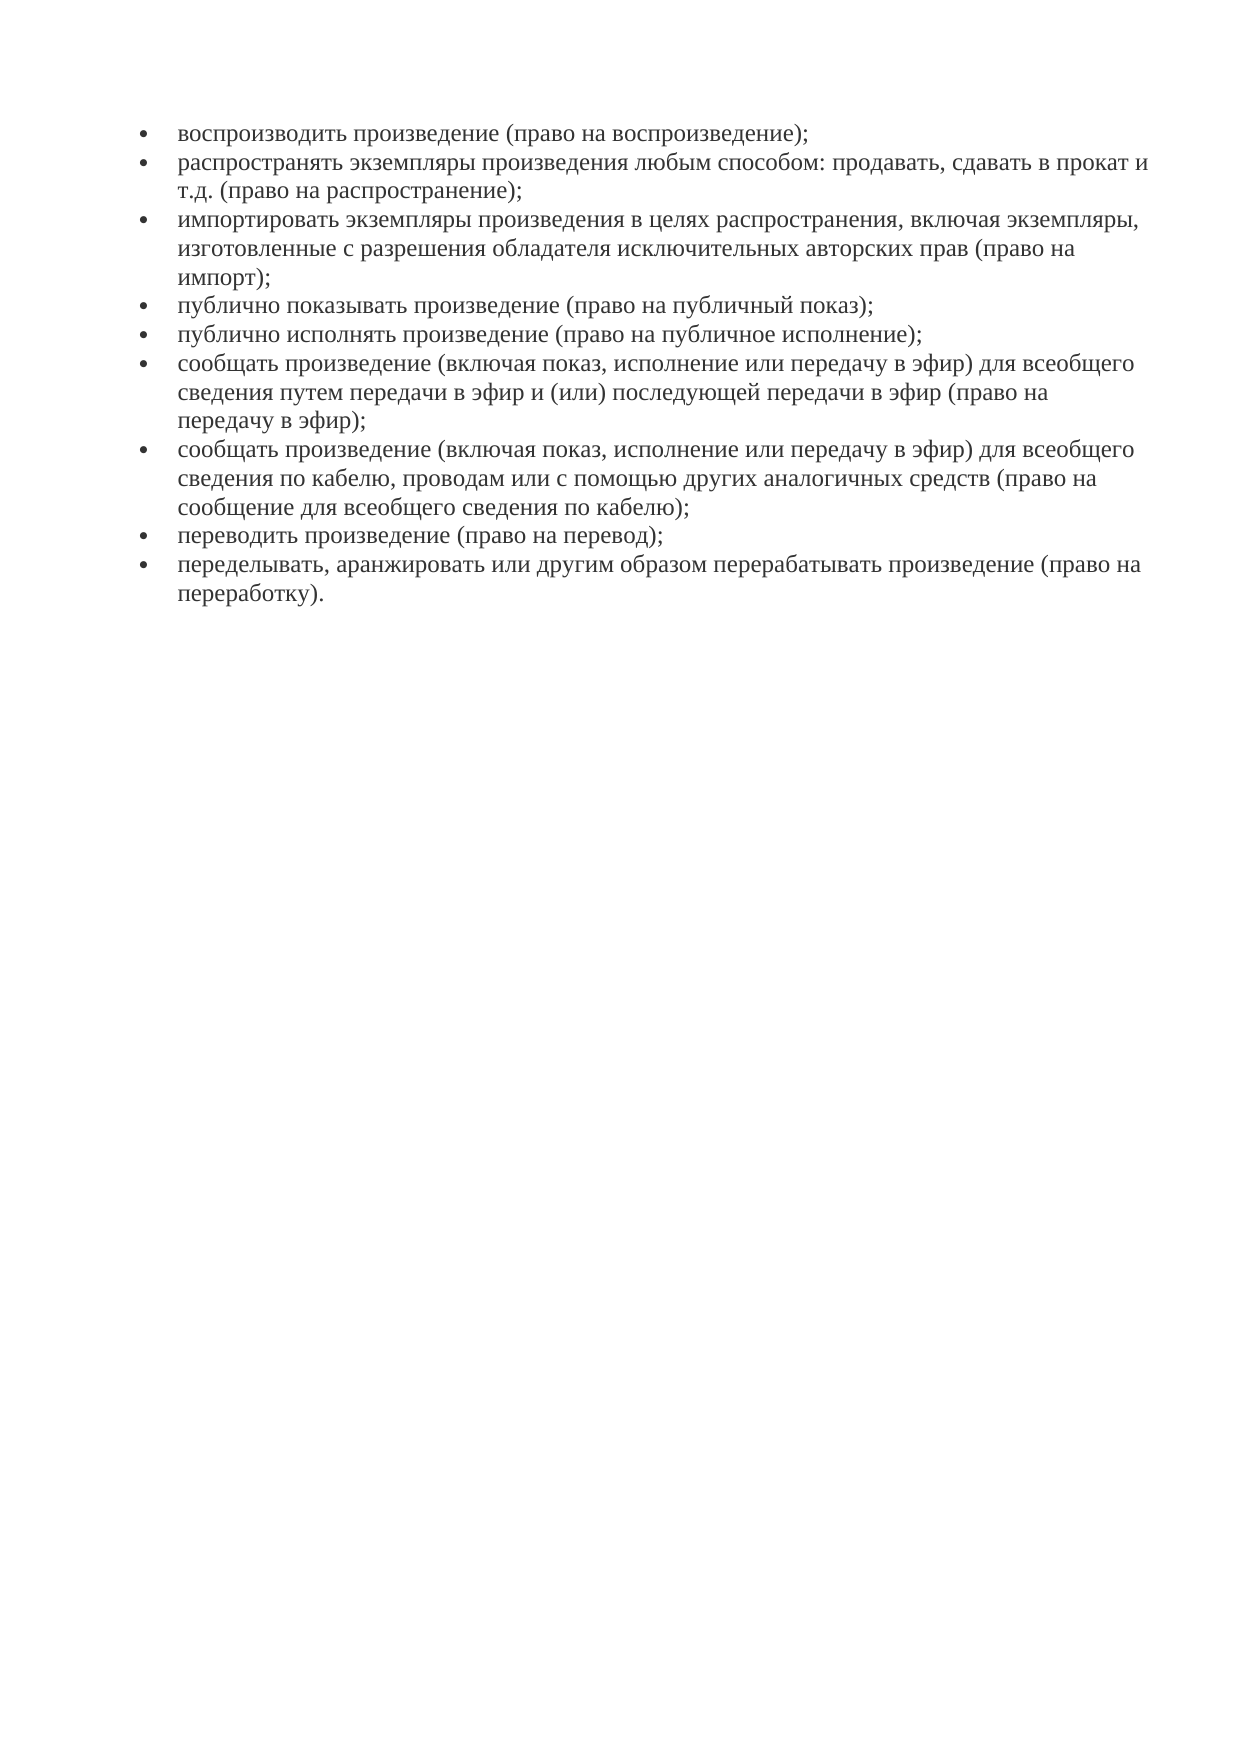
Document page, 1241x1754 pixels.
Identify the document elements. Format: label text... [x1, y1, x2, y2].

list публично исполнять произведение (право на публичное исполнение); [140, 319, 1152, 348]
list распространять экземпляры произведения любым способом: продавать, сдавать в прокат и т.д. (право на распространение); [140, 147, 1152, 204]
list импортировать экземпляры произведения в целях распространения, включая экземпляры, изготовленные с разрешения обладателя исключительных авторских прав (право на импорт); [140, 204, 1152, 291]
list сообщать произведение (включая показ, исполнение или передачу в эфир) для всеобщего сведения путем передачи в эфир и (или) последующей передачи в эфир (право на передачу в эфир); [140, 348, 1152, 434]
list переделывать, аранжировать или другим образом перерабатывать произведение (право на переработку). [140, 549, 1152, 607]
list сообщать произведение (включая показ, исполнение или передачу в эфир) для всеобщего сведения по кабелю, проводам или с помощью других аналогичных средств (право на сообщение для всеобщего сведения по кабелю); [140, 434, 1152, 521]
list переводить произведение (право на перевод); [140, 521, 1152, 549]
list воспроизводить произведение (право на воспроизведение); [140, 118, 1152, 147]
list публично показывать произведение (право на публичный показ); [140, 291, 1152, 319]
